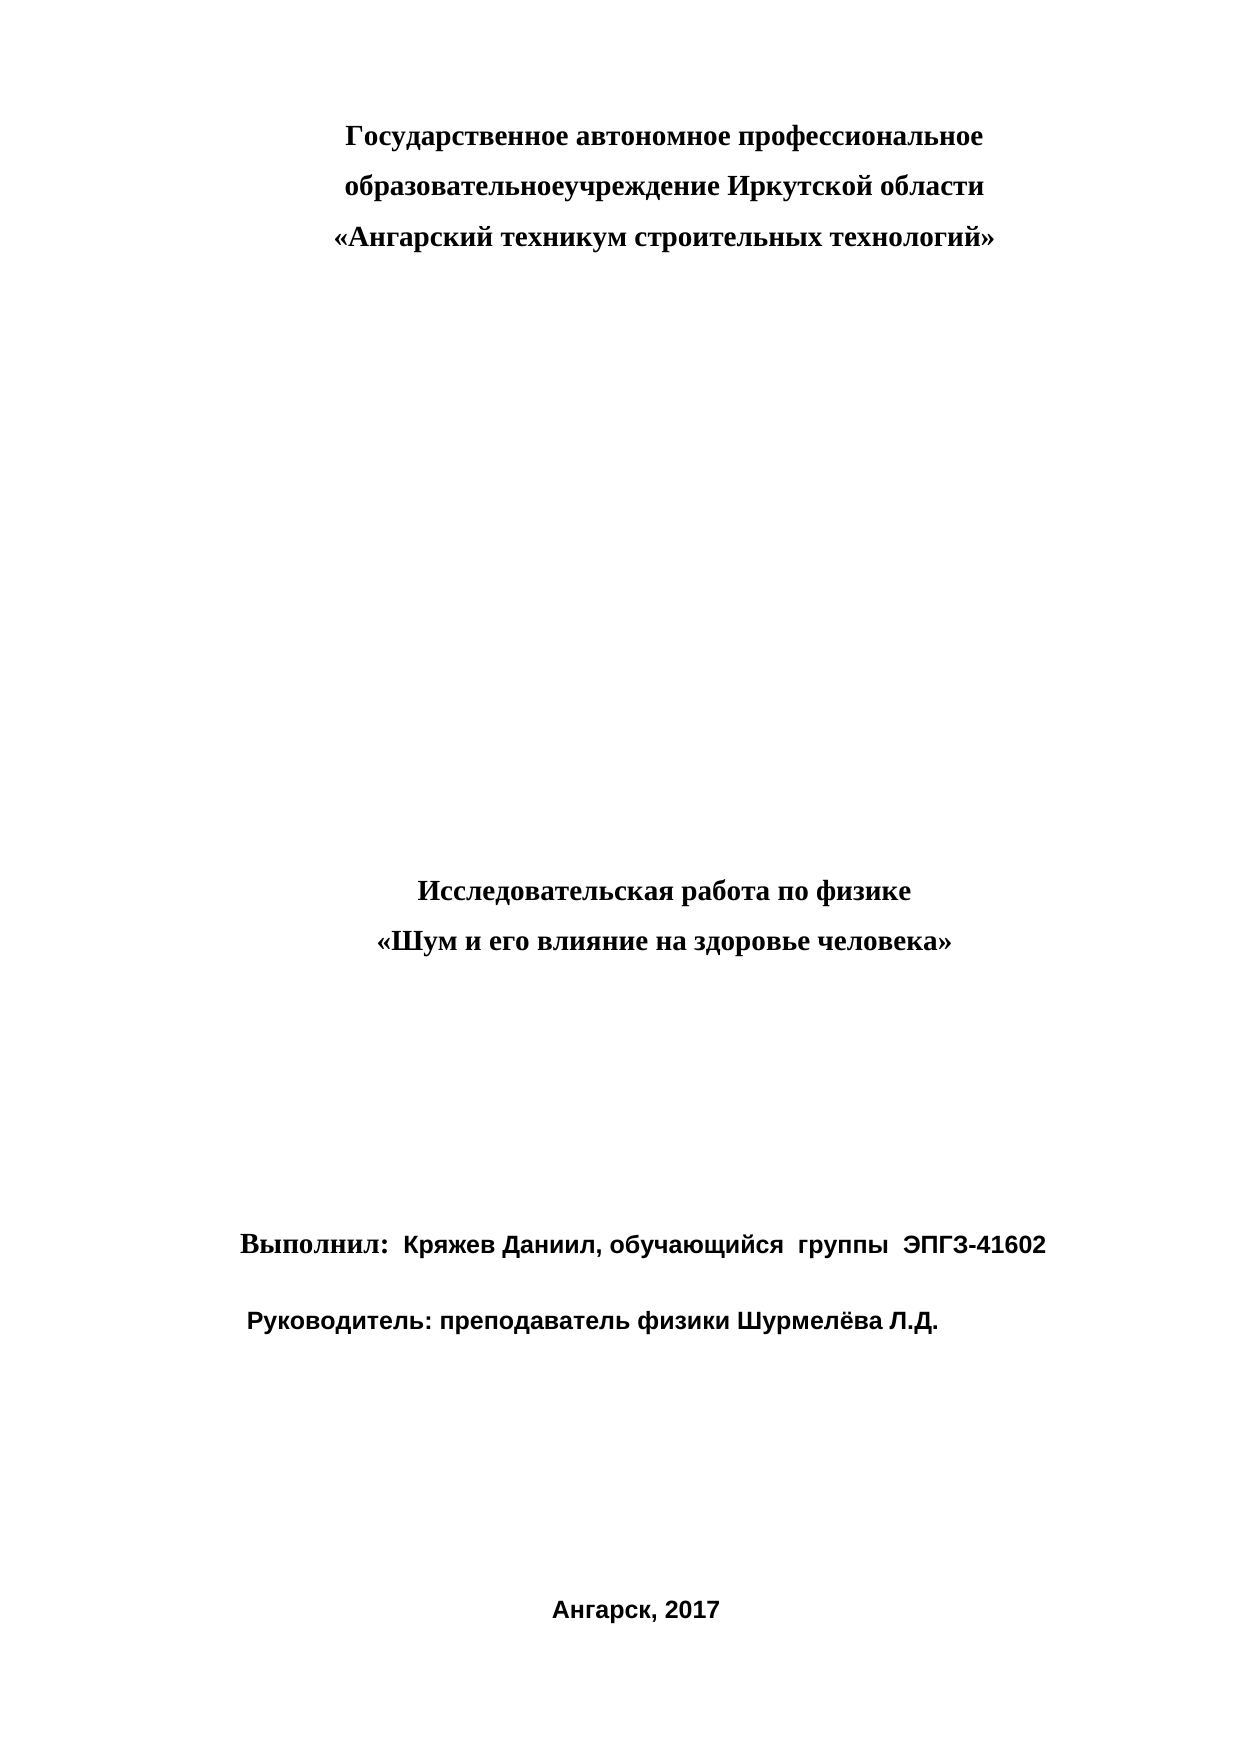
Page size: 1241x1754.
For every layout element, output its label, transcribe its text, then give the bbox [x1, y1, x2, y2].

text «Шум и его влияние на здоровье человека» [177, 923, 1152, 957]
text Выполнил: Кряжев Даниил, обучающийся группы ЭПГЗ-41602 [177, 1227, 1152, 1260]
text Государственное автономное профессиональное образовательноеучреждение Иркутской области [177, 118, 1152, 202]
text «Ангарский техникум строительных технологий» [177, 219, 1152, 252]
text Исследовательская работа по физике [177, 873, 1152, 906]
text Ангарск, 2017 [177, 1595, 1152, 1624]
text Руководитель: преподаватель физики Шурмелёва Л.Д. [177, 1306, 1152, 1335]
